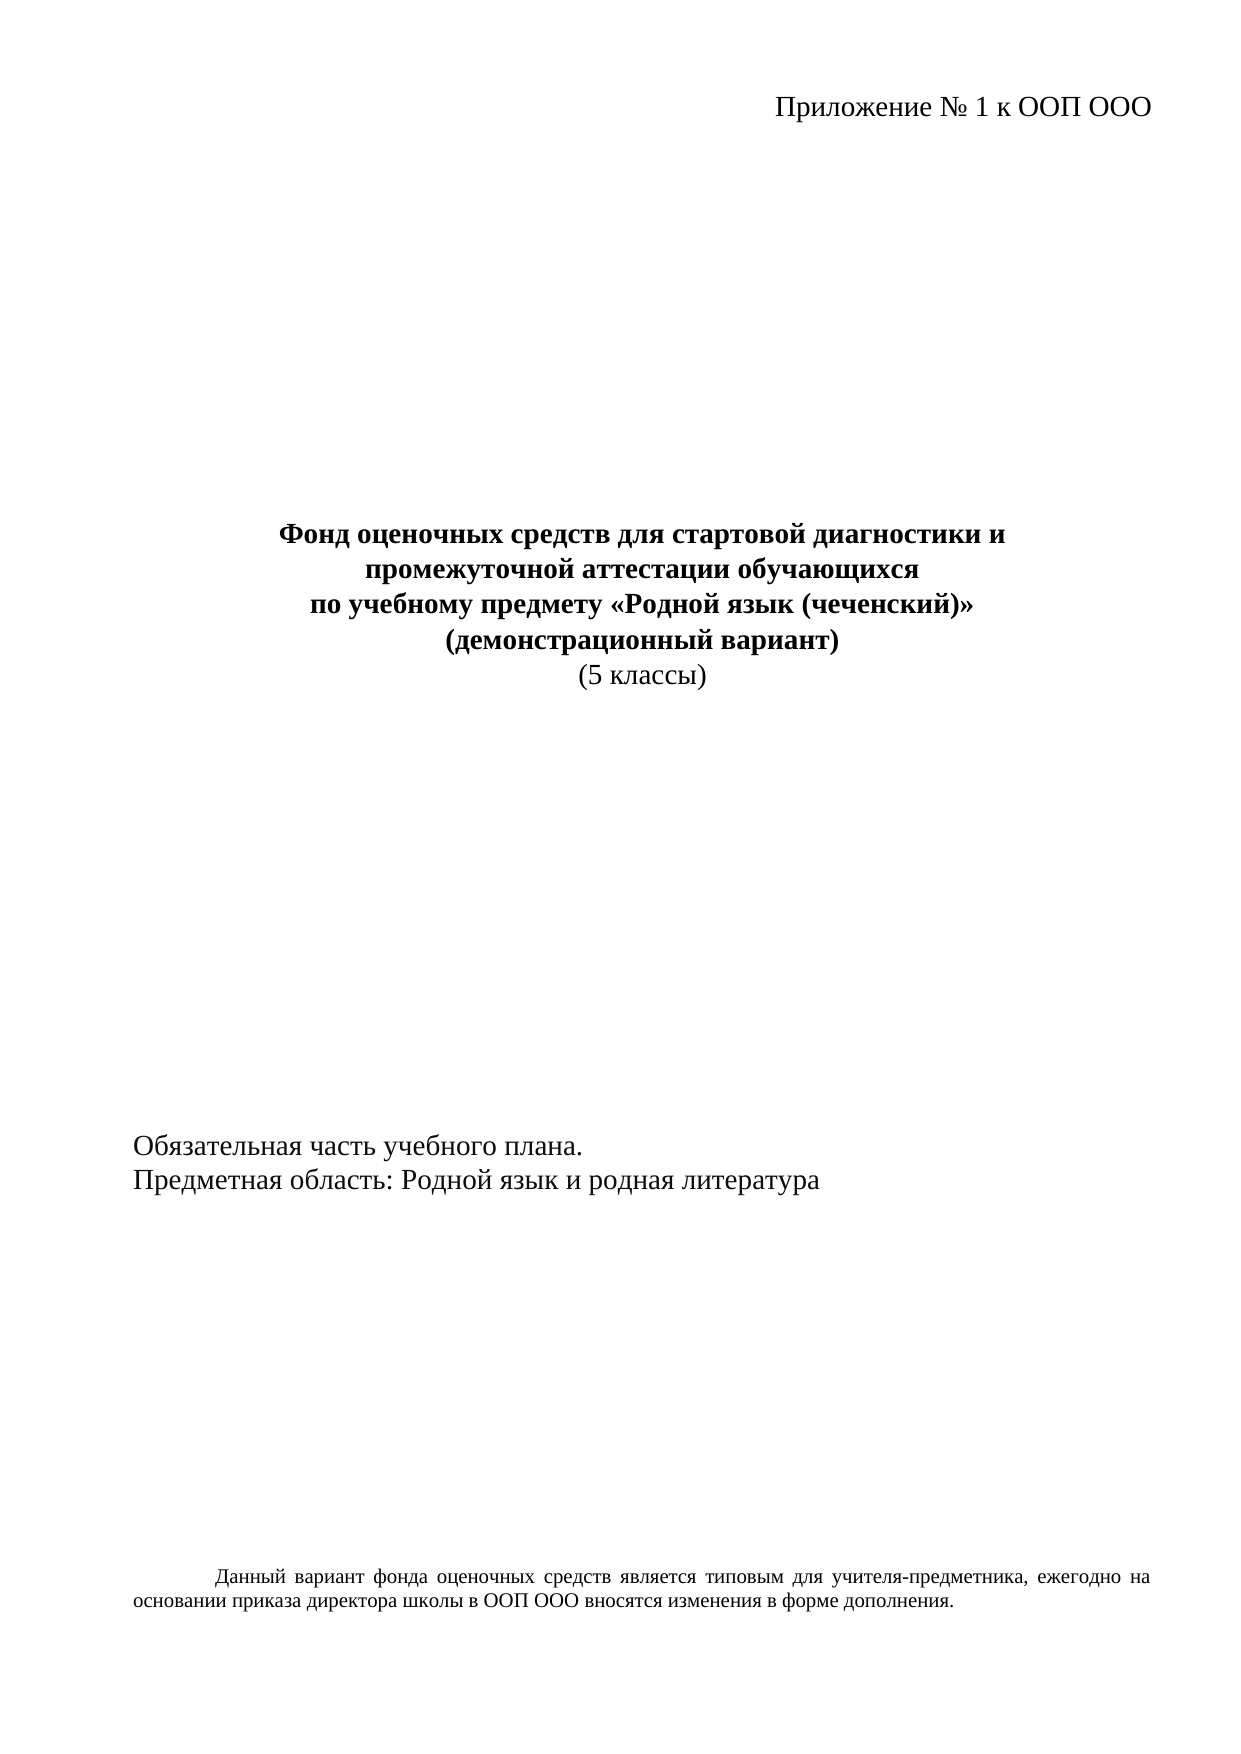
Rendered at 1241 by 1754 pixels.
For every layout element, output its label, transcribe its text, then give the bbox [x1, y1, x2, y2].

text по учебному предмету «Родной язык (чеченский)» [133, 587, 1152, 620]
text Предметная область: Родной язык и родная литература [133, 1162, 1152, 1195]
text Обязательная часть учебного плана. [133, 1128, 1152, 1162]
text (5 классы) [133, 657, 1152, 691]
text Фонд оценочных средств для стартовой диагностики и [133, 516, 1152, 550]
text (демонстрационный вариант) [133, 622, 1152, 655]
text промежуточной аттестации обучающихся [133, 551, 1152, 585]
text Данный вариант фонда оценочных средств является типовым для учителя-предметника, ежегодно на основании приказа директора школы в ООП ООО вносятся изменения в форме дополнения. [133, 1564, 1152, 1612]
text Приложение № 1 к ООП ООО [133, 89, 1152, 122]
